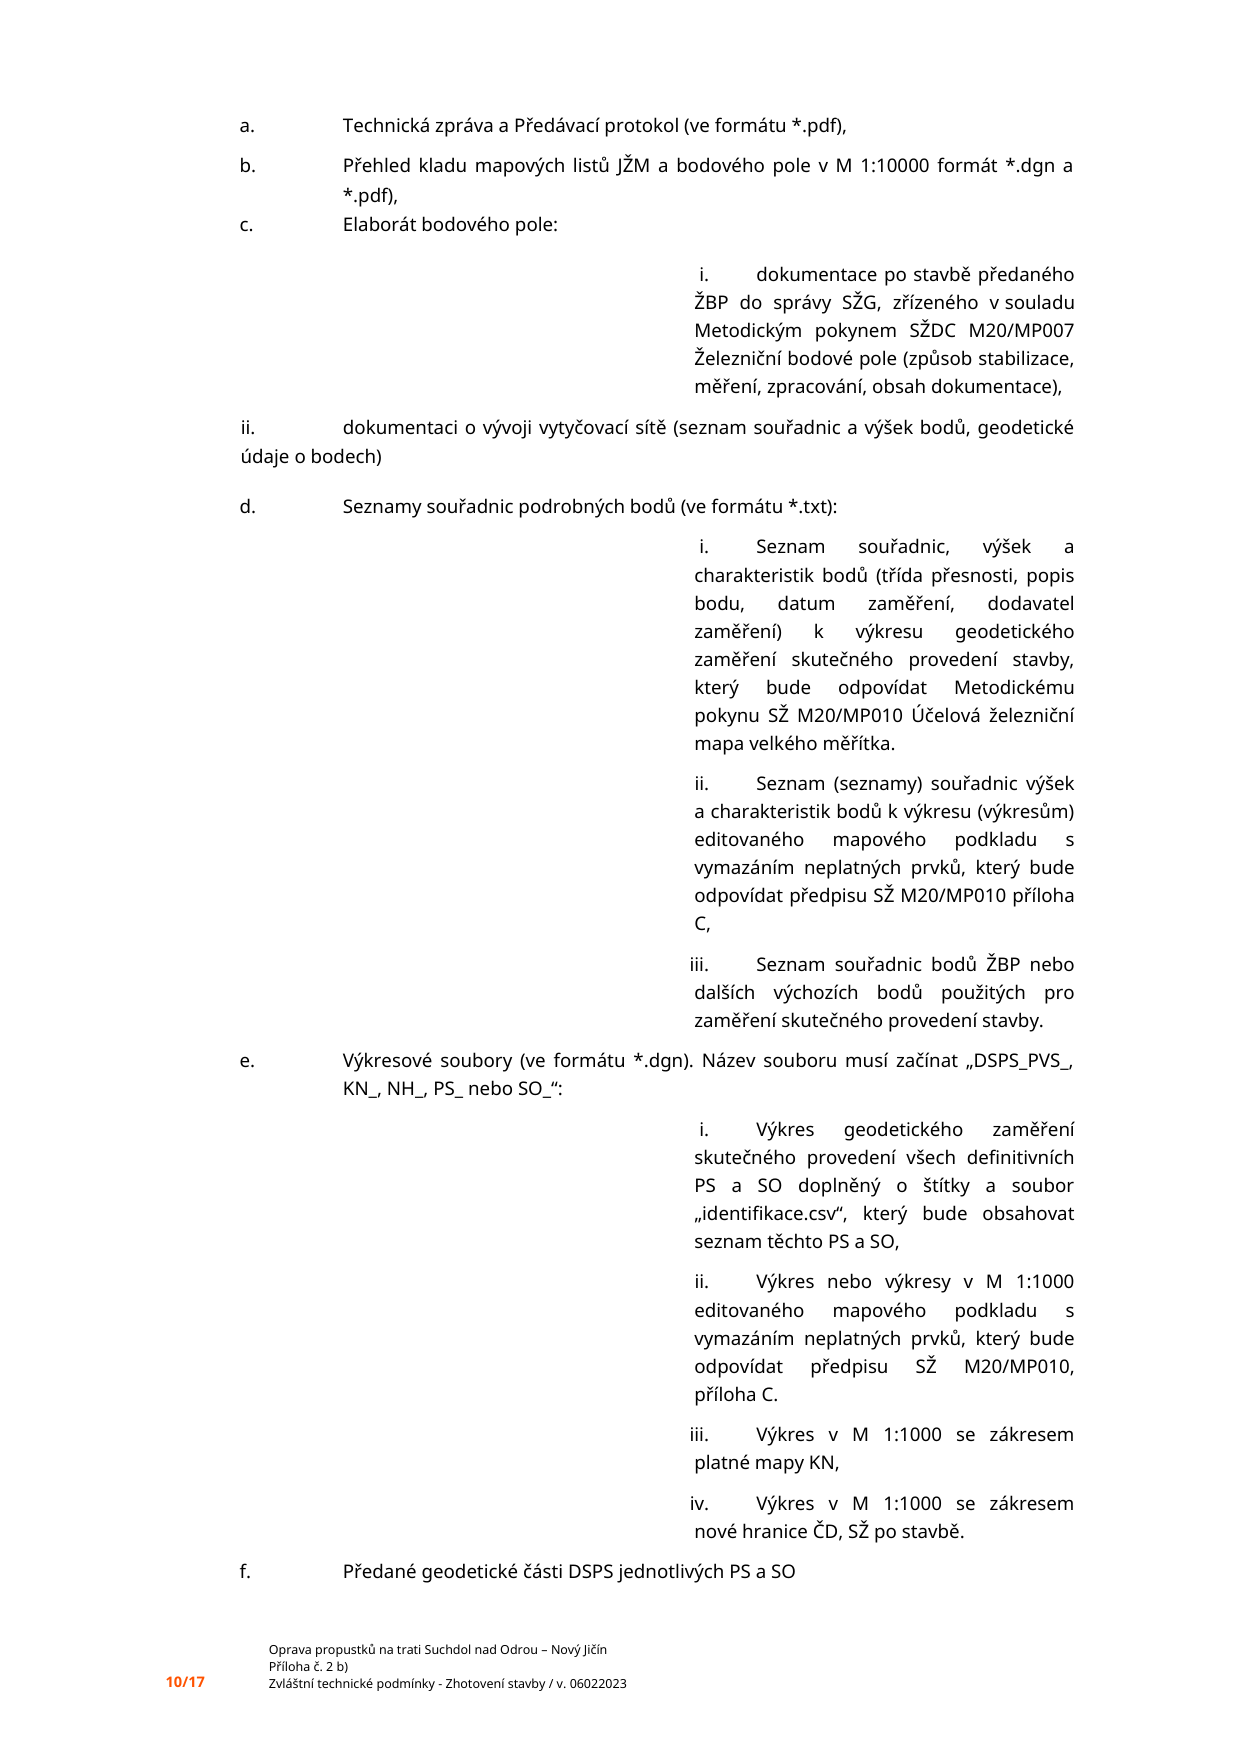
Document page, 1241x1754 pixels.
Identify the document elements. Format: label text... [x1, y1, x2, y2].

list Předané geodetické části DSPS jednotlivých PS a SO [239, 1558, 1075, 1584]
list Seznam (seznamy) souřadnic výšek a charakteristik bodů k výkresu (výkresům) editovaného mapového podkladu s vymazáním neplatných prvků, který bude odpovídat předpisu SŽ M20/MP010 příloha C, [694, 771, 1075, 936]
list dokumentace po stavbě předaného ŽBP do správy SŽG, zřízeného v souladu Metodickým pokynem SŽDC M20/MP007 Železniční bodové pole (způsob stabilizace, měření, zpracování, obsah dokumentace), [694, 261, 1075, 399]
list Výkres v M 1:1000 se zákresem nové hranice ČD, SŽ po stavbě. [694, 1490, 1075, 1543]
list Výkres nebo výkresy v M 1:1000 editovaného mapového podkladu s vymazáním neplatných prvků, který bude odpovídat předpisu SŽ M20/MP010, příloha C. [694, 1269, 1075, 1406]
list Výkres v M 1:1000 se zákresem platné mapy KN, [694, 1421, 1075, 1475]
list Seznam souřadnic, výšek a charakteristik bodů (třída přesnosti, popis bodu, datum zaměření, dodavatel zaměření) k výkresu geodetického zaměření skutečného provedení stavby, který bude odpovídat Metodickému pokynu SŽ M20/MP010 Účelová železniční mapa velkého měřítka. [694, 534, 1075, 756]
list Výkres geodetického zaměření skutečného provedení všech definitivních PS a SO doplněný o štítky a soubor „identifikace.csv“, který bude obsahovat seznam těchto PS a SO, [694, 1116, 1075, 1254]
list Technická zpráva a Předávací protokol (ve formátu *.pdf), [239, 112, 1075, 138]
list Přehled kladu mapových listů JŽM a bodového pole v M 1:10000 formát *.dgn a *.pdf), [239, 153, 1075, 207]
list Výkresové soubory (ve formátu *.dgn). Název souboru musí začínat „DSPS_PVS_, KN_, NH_, PS_ nebo SO_“: [239, 1048, 1075, 1101]
list Elaborát bodového pole: [239, 211, 1075, 237]
list Seznamy souřadnic podrobných bodů (ve formátu *.txt): [239, 493, 1075, 519]
list Seznam souřadnic bodů ŽBP nebo dalších výchozích bodů použitých pro zaměření skutečného provedení stavby. [694, 951, 1075, 1033]
list dokumentaci o vývoji vytyčovací sítě (seznam souřadnic a výšek bodů, geodetické údaje o bodech) [240, 414, 1075, 469]
